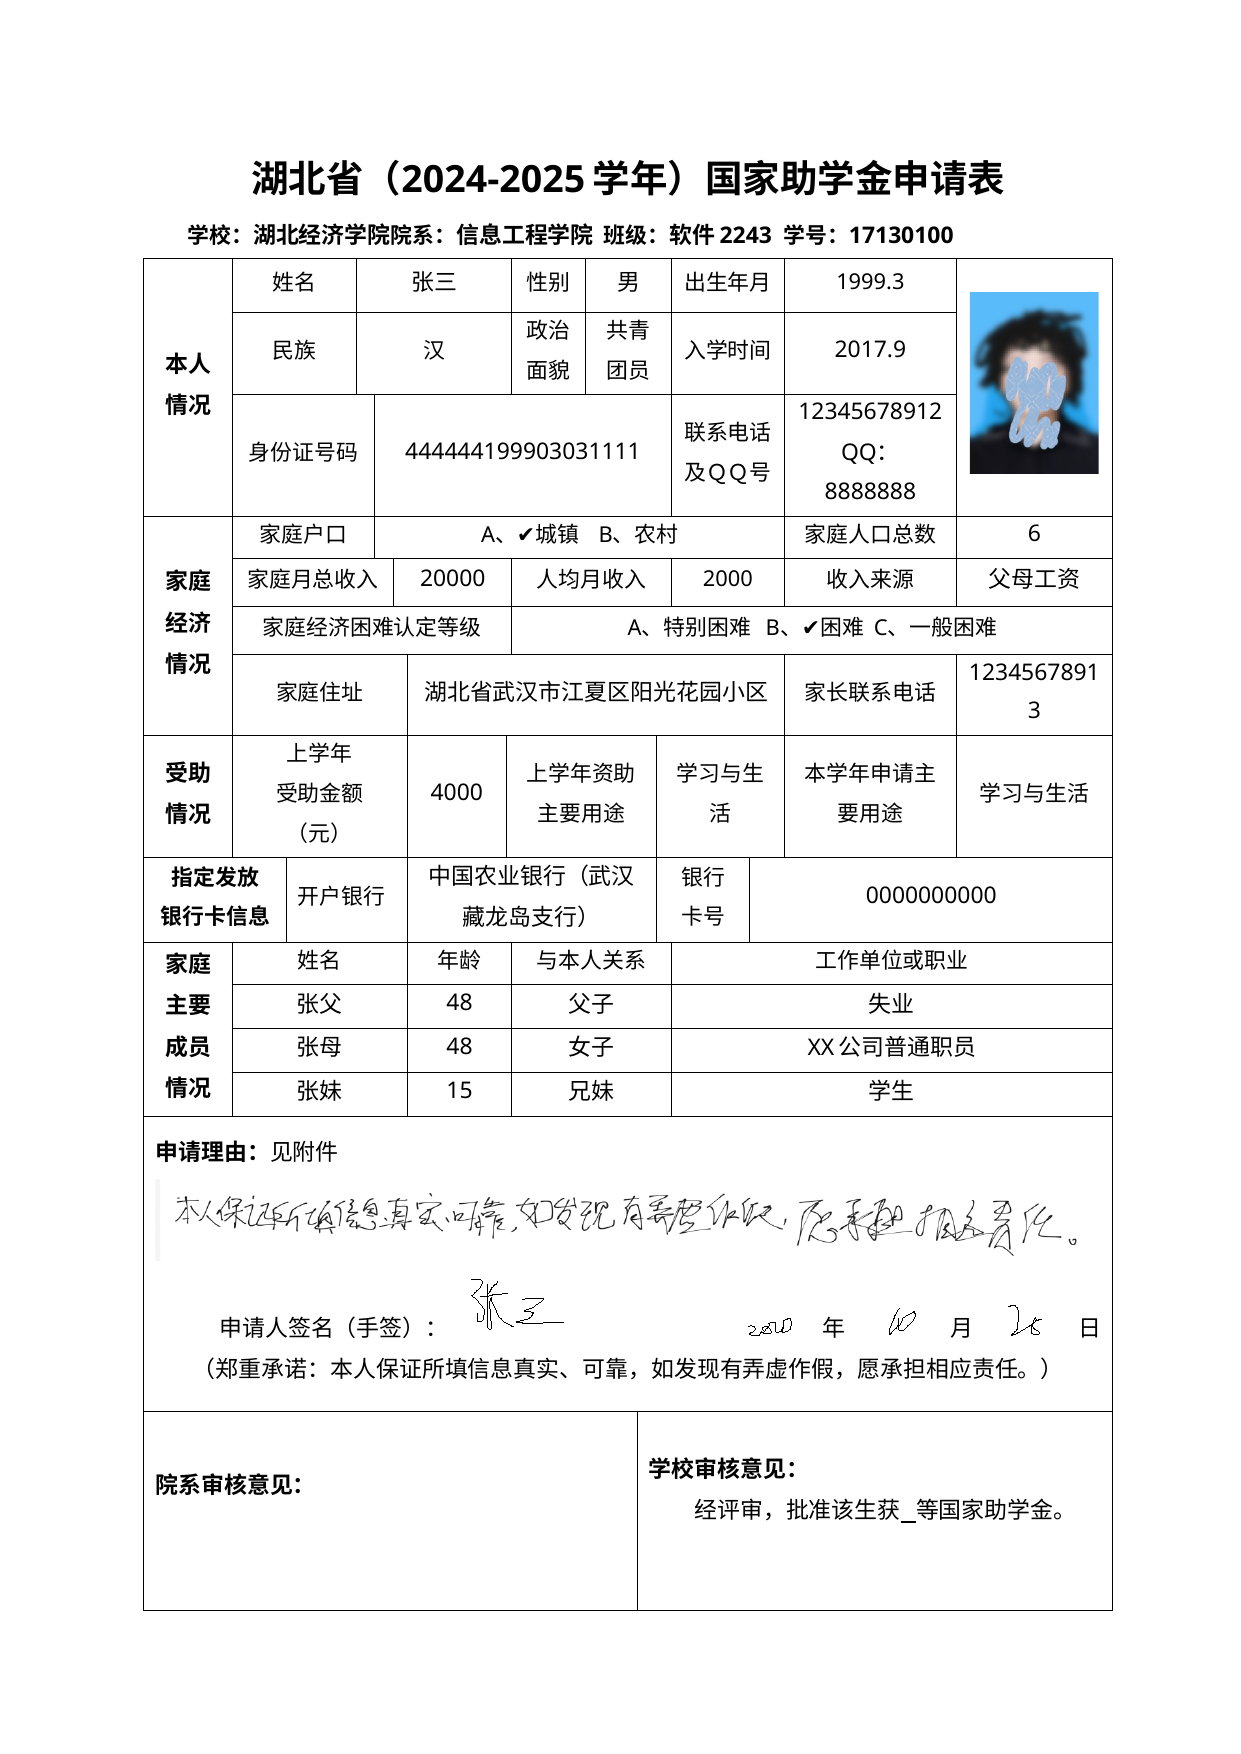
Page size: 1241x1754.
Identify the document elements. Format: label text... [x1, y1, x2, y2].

table_cell 家庭月总收入 [233, 559, 393, 606]
table_cell 汉 [357, 313, 511, 394]
table_cell 收入来源 [785, 559, 956, 606]
table_header 性别 [512, 259, 585, 312]
table_cell 失业 [672, 985, 1112, 1028]
picture [969, 292, 1099, 474]
table_cell XX公司普通职员 [672, 1029, 1112, 1072]
table_cell 家庭 主要 成员 情况 [144, 943, 232, 1116]
table_header 本人 情况 [144, 259, 232, 516]
table_cell 家庭人口总数 [785, 517, 956, 558]
table_cell 12345678913 [957, 655, 1112, 735]
table_cell 人均月收入 [512, 559, 671, 606]
table_cell 学习与生活 [657, 736, 784, 857]
table_cell 学习与生活 [957, 736, 1112, 857]
table_header 张三 [357, 259, 511, 312]
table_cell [638, 1412, 1112, 1610]
table_cell 银行 卡号 [657, 858, 749, 942]
table_cell 家庭经济困难认定等级 [233, 607, 511, 654]
table_cell 申请理由：见附件 申请人签名（手签）： 年月日 （郑重承诺：本人保证所填信息真实、可靠，如发现有弄虚作假，愿承担相应责任。） [144, 1117, 1112, 1411]
table_cell 工作单位或职业 [672, 943, 1112, 984]
table_cell 受助 情况 [144, 736, 232, 857]
table_cell 15 [408, 1073, 511, 1116]
table_cell 家长联系电话 [785, 655, 956, 735]
table_header 出生年月 [672, 259, 784, 312]
table_cell 444444199903031111 [375, 395, 671, 516]
table_cell 20000 [394, 559, 511, 606]
table_cell 家庭户口 [233, 517, 374, 558]
table_cell 中国农业银行（武汉藏龙岛支行） [408, 858, 656, 942]
picture [155, 1179, 1108, 1261]
table_cell 身份证号码 [233, 395, 374, 516]
text 湖北省（2024-2025学年）国家助学金申请表 [187, 149, 1069, 203]
table_cell 张母 [233, 1029, 407, 1072]
table_cell 年龄 [408, 943, 511, 984]
table_cell 开户银行 [287, 858, 407, 942]
table_cell 4000 [408, 736, 506, 857]
table_cell 48 [408, 985, 511, 1028]
table_cell 联系电话及ＱＱ号 [672, 395, 784, 516]
table_cell A、特别困难 B、✔困难 C、一般困难 [512, 607, 1112, 654]
table_header 1999.3 [785, 259, 956, 312]
table_cell A、✔城镇 B、农村 [375, 517, 784, 558]
table_cell 父子 [512, 985, 671, 1028]
table_cell 2017.9 [785, 313, 956, 394]
table_cell 48 [408, 1029, 511, 1072]
table_cell 上学年资助 主要用途 [507, 736, 656, 857]
table_cell 与本人关系 [512, 943, 671, 984]
table_cell 本学年申请主要用途 [785, 736, 956, 857]
table_cell 姓名 [233, 943, 407, 984]
table_cell 家庭 经济 情况 [144, 517, 232, 735]
table_cell 0000000000 [750, 858, 1112, 942]
table_cell 湖北省武汉市江夏区阳光花园小区 [408, 655, 784, 735]
table_header 男 [586, 259, 671, 312]
text 学校：湖北经济学院院系：信息工程学院 班级：软件2243 学号：17130100 [187, 217, 1069, 250]
table_header 姓名 [233, 259, 356, 312]
table_cell 入学时间 [672, 313, 784, 394]
table_cell 民族 [233, 313, 356, 394]
table_cell 共青团员 [586, 313, 671, 394]
table_cell 家庭住址 [233, 655, 407, 735]
table_cell 上学年 受助金额（元） [233, 736, 407, 857]
table_cell 张妹 [233, 1073, 407, 1116]
table_cell 指定发放 银行卡信息 [144, 858, 286, 942]
table_cell 院系审核意见： （公章） 年 月 日 [144, 1412, 637, 1610]
table_cell 2000 [672, 559, 784, 606]
table_cell 父母工资 [957, 559, 1112, 606]
table_cell 政治面貌 [512, 313, 585, 394]
table_cell 6 [957, 517, 1112, 558]
table_header [957, 259, 1112, 516]
table_cell 兄妹 [512, 1073, 671, 1116]
table_cell 12345678912 QQ：8888888 [785, 395, 956, 516]
table_cell 张父 [233, 985, 407, 1028]
table_cell 女子 [512, 1029, 671, 1072]
table_cell 学生 [672, 1073, 1112, 1116]
